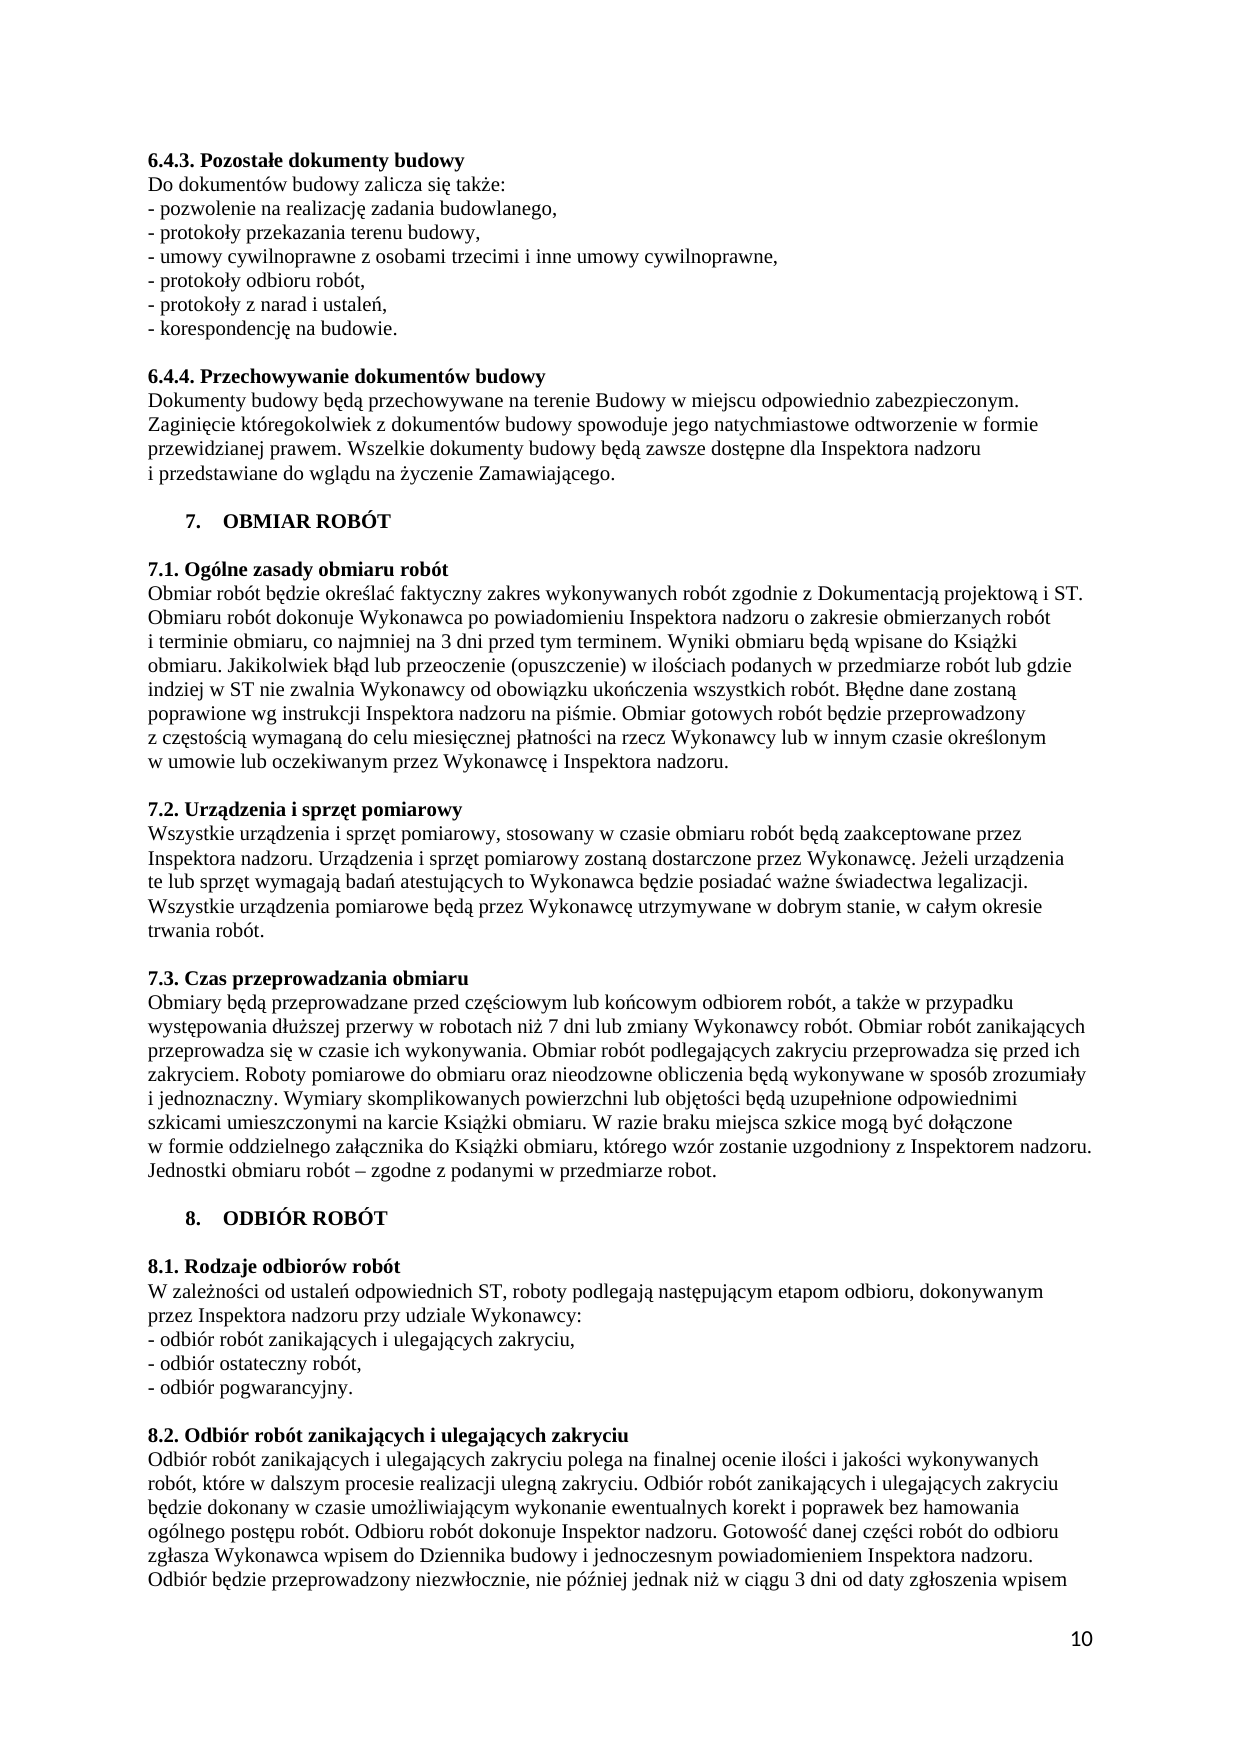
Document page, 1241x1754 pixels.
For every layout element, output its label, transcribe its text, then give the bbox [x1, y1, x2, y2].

text Jednostki obmiaru robót – zgodne z podanymi w przedmiarze robot. [148, 1158, 1093, 1182]
text - odbiór robót zanikających i ulegających zakryciu, [148, 1327, 1093, 1351]
text i jednoznaczny. Wymiary skomplikowanych powierzchni lub objętości będą uzupełnione odpowiednimi szkicami umieszczonymi na karcie Książki obmiaru. W razie braku miejsca szkice mogą być dołączone w formie oddzielnego załącznika do Książki obmiaru, którego wzór zostanie uzgodniony z Inspektorem nadzoru. [148, 1086, 1093, 1158]
list ODBIÓR ROBÓT [185, 1206, 1093, 1230]
text 7.1. Ogólne zasady obmiaru robót [148, 557, 1093, 581]
text i terminie obmiaru, co najmniej na 3 dni przed tym terminem. Wyniki obmiaru będą wpisane do Książki obmiaru. Jakikolwiek błąd lub przeoczenie (opuszczenie) w ilościach podanych w przedmiarze robót lub gdzie indziej w ST nie zwalnia Wykonawcy od obowiązku ukończenia wszystkich robót. Błędne dane zostaną poprawione wg instrukcji Inspektora nadzoru na piśmie. Obmiar gotowych robót będzie przeprowadzony z częstością wymaganą do celu miesięcznej płatności na rzecz Wykonawcy lub w innym czasie określonym w umowie lub oczekiwanym przez Wykonawcę i Inspektora nadzoru. [148, 629, 1093, 773]
text - protokoły odbioru robót, [148, 268, 1093, 292]
text - korespondencję na budowie. [148, 316, 1093, 340]
text 8.2. Odbiór robót zanikających i ulegających zakryciu [148, 1423, 1093, 1447]
text 7.3. Czas przeprowadzania obmiaru [148, 966, 1093, 990]
text Zaginięcie któregokolwiek z dokumentów budowy spowoduje jego natychmiastowe odtworzenie w formie przewidzianej prawem. Wszelkie dokumenty budowy będą zawsze dostępne dla Inspektora nadzoru i przedstawiane do wglądu na życzenie Zamawiającego. [148, 412, 1093, 484]
text 6.4.4. Przechowywanie dokumentów budowy [148, 364, 1093, 388]
list OBMIAR ROBÓT [185, 508, 1093, 533]
text - protokoły przekazania terenu budowy, [148, 220, 1093, 244]
text - umowy cywilnoprawne z osobami trzecimi i inne umowy cywilnoprawne, [148, 244, 1093, 268]
text - protokoły z narad i ustaleń, [148, 292, 1093, 316]
text 7.2. Urządzenia i sprzęt pomiarowy [148, 797, 1093, 821]
text Dokumenty budowy będą przechowywane na terenie Budowy w miejscu odpowiednio zabezpieczonym. [148, 388, 1093, 412]
text Obmiar robót będzie określać faktyczny zakres wykonywanych robót zgodnie z Dokumentacją projektową i ST. [148, 581, 1093, 605]
text W zależności od ustaleń odpowiednich ST, roboty podlegają następującym etapom odbioru, dokonywanym przez Inspektora nadzoru przy udziale Wykonawcy: [148, 1278, 1093, 1327]
text Wszystkie urządzenia i sprzęt pomiarowy, stosowany w czasie obmiaru robót będą zaakceptowane przez Inspektora nadzoru. Urządzenia i sprzęt pomiarowy zostaną dostarczone przez Wykonawcę. Jeżeli urządzenia te lub sprzęt wymagają badań atestujących to Wykonawca będzie posiadać ważne świadectwa legalizacji. Wszystkie urządzenia pomiarowe będą przez Wykonawcę utrzymywane w dobrym stanie, w całym okresie trwania robót. [148, 821, 1093, 942]
text - pozwolenie na realizację zadania budowlanego, [148, 196, 1093, 220]
text 8.1. Rodzaje odbiorów robót [148, 1254, 1093, 1278]
text Do dokumentów budowy zalicza się także: [148, 172, 1093, 196]
text - odbiór ostateczny robót, [148, 1351, 1093, 1375]
text - odbiór pogwarancyjny. [148, 1375, 1093, 1399]
text Obmiary będą przeprowadzane przed częściowym lub końcowym odbiorem robót, a także w przypadku występowania dłuższej przerwy w robotach niż 7 dni lub zmiany Wykonawcy robót. Obmiar robót zanikających przeprowadza się w czasie ich wykonywania. Obmiar robót podlegających zakryciu przeprowadza się przed ich zakryciem. Roboty pomiarowe do obmiaru oraz nieodzowne obliczenia będą wykonywane w sposób zrozumiały [148, 990, 1093, 1086]
text Obmiaru robót dokonuje Wykonawca po powiadomieniu Inspektora nadzoru o zakresie obmierzanych robót [148, 605, 1093, 629]
text Odbiór robót zanikających i ulegających zakryciu polega na finalnej ocenie ilości i jakości wykonywanych robót, które w dalszym procesie realizacji ulegną zakryciu. Odbiór robót zanikających i ulegających zakryciu będzie dokonany w czasie umożliwiającym wykonanie ewentualnych korekt i poprawek bez hamowania ogólnego postępu robót. Odbioru robót dokonuje Inspektor nadzoru. Gotowość danej części robót do odbioru zgłasza Wykonawca wpisem do Dziennika budowy i jednoczesnym powiadomieniem Inspektora nadzoru. Odbiór będzie przeprowadzony niezwłocznie, nie później jednak niż w ciągu 3 dni od daty zgłoszenia wpisem [148, 1447, 1093, 1591]
text 6.4.3. Pozostałe dokumenty budowy [148, 148, 1093, 172]
